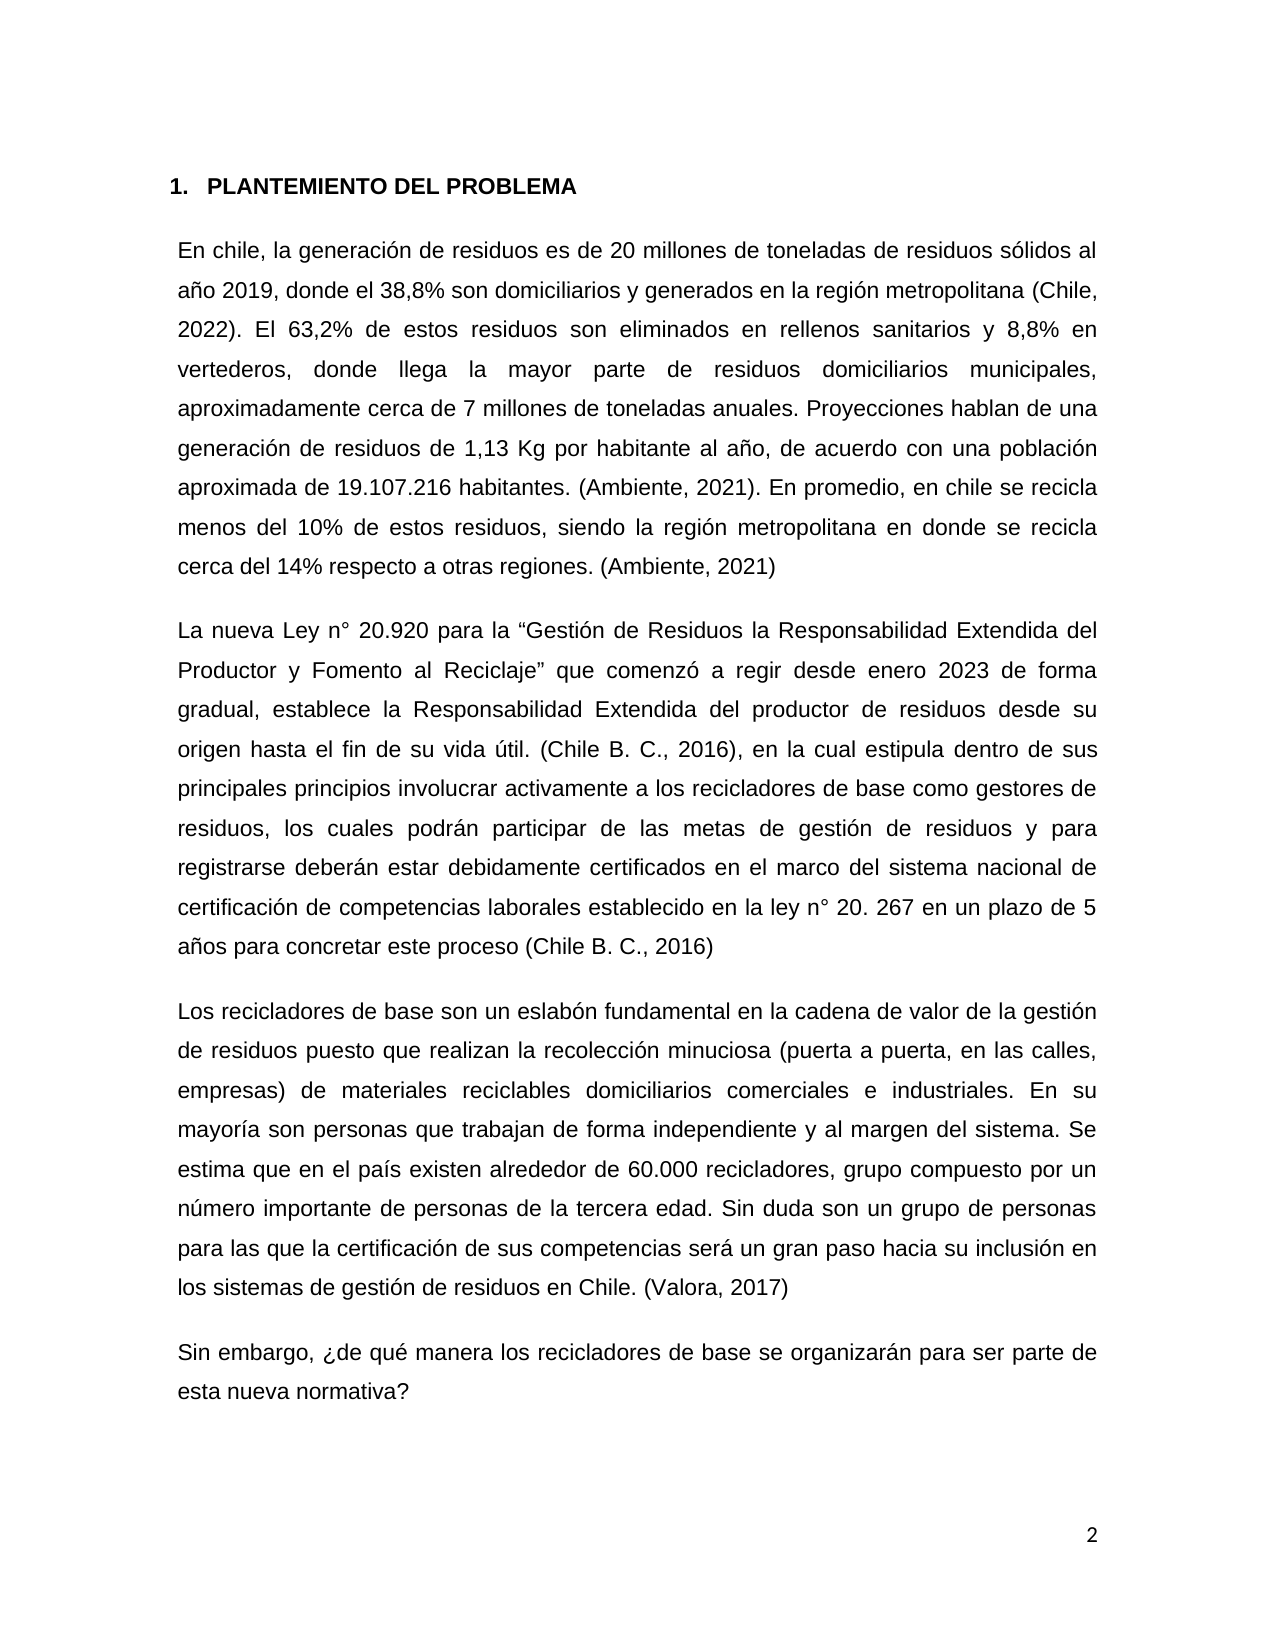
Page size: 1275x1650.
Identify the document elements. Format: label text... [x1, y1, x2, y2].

text Los recicladores de base son un eslabón fundamental en la cadena de valor de la gestión de residuos puesto que realizan la recolección minuciosa (puerta a puerta, en las calles, empresas) de materiales reciclables domiciliarios comerciales e industriales. En su mayoría son personas que trabajan de forma independiente y al margen del sistema. Se estima que en el país existen alrededor de 60.000 recicladores, grupo compuesto por un número importante de personas de la tercera edad. Sin duda son un grupo de personas para las que la certificación de sus competencias será un gran paso hacia su inclusión en los sistemas de gestión de residuos en Chile. [177, 998, 1098, 1301]
text La nueva Ley n° 20.920 para la “Gestión de Residuos la Responsabilidad Extendida del Productor y Fomento al Reciclaje” que comenzó a regir desde enero 2023 de forma gradual, establece la Responsabilidad Extendida del productor de residuos desde su origen hasta el fin de su vida útil. , en la cual estipula dentro de sus principales principios involucrar activamente a los recicladores de base como gestores de residuos, los cuales podrán participar de las metas de gestión de residuos y para registrarse deberán estar debidamente certificados en el marco del sistema nacional de certificación de competencias laborales establecido en la ley n° 20. 267 en un plazo de 5 años para concretar este proceso [177, 617, 1098, 960]
text Sin embargo, ¿de qué manera los recicladores de base se organizarán para ser parte de esta nueva normativa? [177, 1339, 1098, 1404]
text En chile, la generación de residuos es de 20 millones de toneladas de residuos sólidos al año 2019, donde el 38,8% son domiciliarios y generados en la región metropolitana . El 63,2% de estos residuos son eliminados en rellenos sanitarios y 8,8% en vertederos, donde llega la mayor parte de residuos domiciliarios municipales, aproximadamente cerca de 7 millones de toneladas anuales. Proyecciones hablan de una generación de residuos de 1,13 Kg por habitante al año, de acuerdo con una población aproximada de 19.107.216 habitantes. . En promedio, en chile se recicla menos del 10% de estos residuos, siendo la región metropolitana en donde se recicla cerca del 14% respecto a otras regiones. [177, 237, 1098, 579]
subtitle PLANTEMIENTO DEL PROBLEMA [169, 173, 1098, 199]
